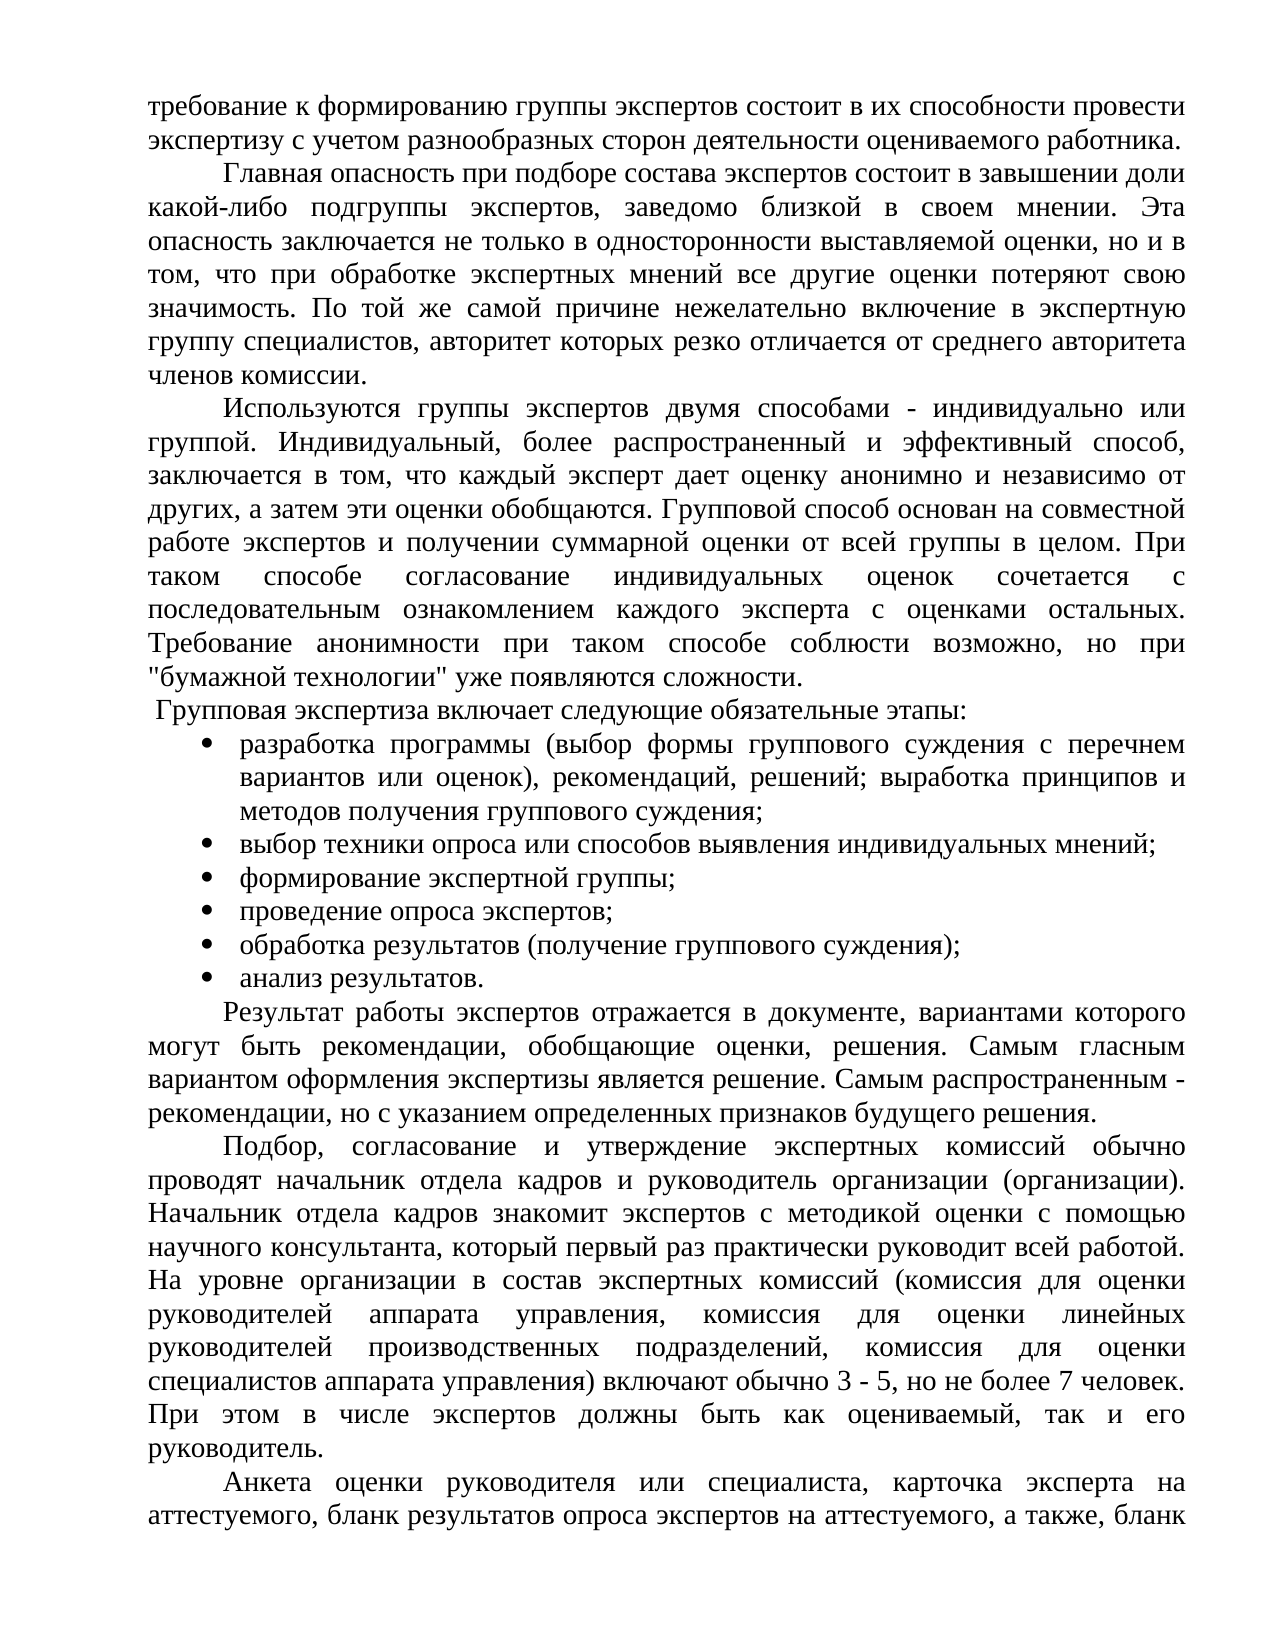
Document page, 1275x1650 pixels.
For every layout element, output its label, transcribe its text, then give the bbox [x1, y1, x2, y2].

text Групповая экспертиза включает следующие обязательные этапы: [148, 692, 1186, 726]
text Результат работы экспертов отражается в документе, вариантами которого могут быть рекомендации, обобщающие оценки, решения. Самым гласным вариантом оформления экспертизы является решение. Самым распространенным - рекомендации, но с указанием определенных признаков будущего решения. [148, 994, 1186, 1128]
list проведение опроса экспертов; [202, 894, 1186, 927]
list формирование экспертной группы; [202, 860, 1186, 894]
text Главная опасность при подборе состава экспертов состоит в завышении доли какой-либо подгруппы экспертов, заведомо близкой в своем мнении. Эта опасность заключается не только в односторонности выставляемой оценки, но и в том, что при обработке экспертных мнений все другие оценки потеряют свою значимость. По той же самой причине нежелательно включение в экспертную группу специалистов, авторитет которых резко отличается от среднего авторитета членов комиссии. [148, 156, 1186, 391]
text Используются группы экспертов двумя способами - индивидуально или группой. Индивидуальный, более распространенный и эффективный способ, заключается в том, что каждый эксперт дает оценку анонимно и независимо от других, а затем эти оценки обобщаются. Групповой способ основан на совместной работе экспертов и получении суммарной оценки от всей группы в целом. При таком способе согласование индивидуальных оценок сочетается с последовательным ознакомлением каждого эксперта с оценками остальных. Требование анонимности при таком способе соблюсти возможно, но при "бумажной технологии" уже появляются сложности. [148, 391, 1186, 692]
text Подбор, согласование и утверждение экспертных комиссий обычно проводят начальник отдела кадров и руководитель организации (организации). Начальник отдела кадров знакомит экспертов с методикой оценки с помощью научного консультанта, который первый раз практически руководит всей работой. На уровне организации в состав экспертных комиссий (комиссия для оценки руководителей аппарата управления, комиссия для оценки линейных руководителей производственных подразделений, комиссия для оценки специалистов аппарата управления) включают обычно 3 - 5, но не более 7 человек. При этом в числе экспертов должны быть как оцениваемый, так и его руководитель. [148, 1128, 1186, 1464]
list обработка результатов (получение группового суждения); [202, 927, 1186, 961]
list анализ результатов. [202, 961, 1186, 994]
list разработка программы (выбор формы группового суждения с перечнем вариантов или оценок), рекомендаций, решений; выработка принципов и методов получения группового суждения; [202, 726, 1186, 827]
list выбор техники опроса или способов выявления индивидуальных мнений; [202, 827, 1186, 860]
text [148, 1464, 1186, 1531]
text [148, 89, 1186, 156]
